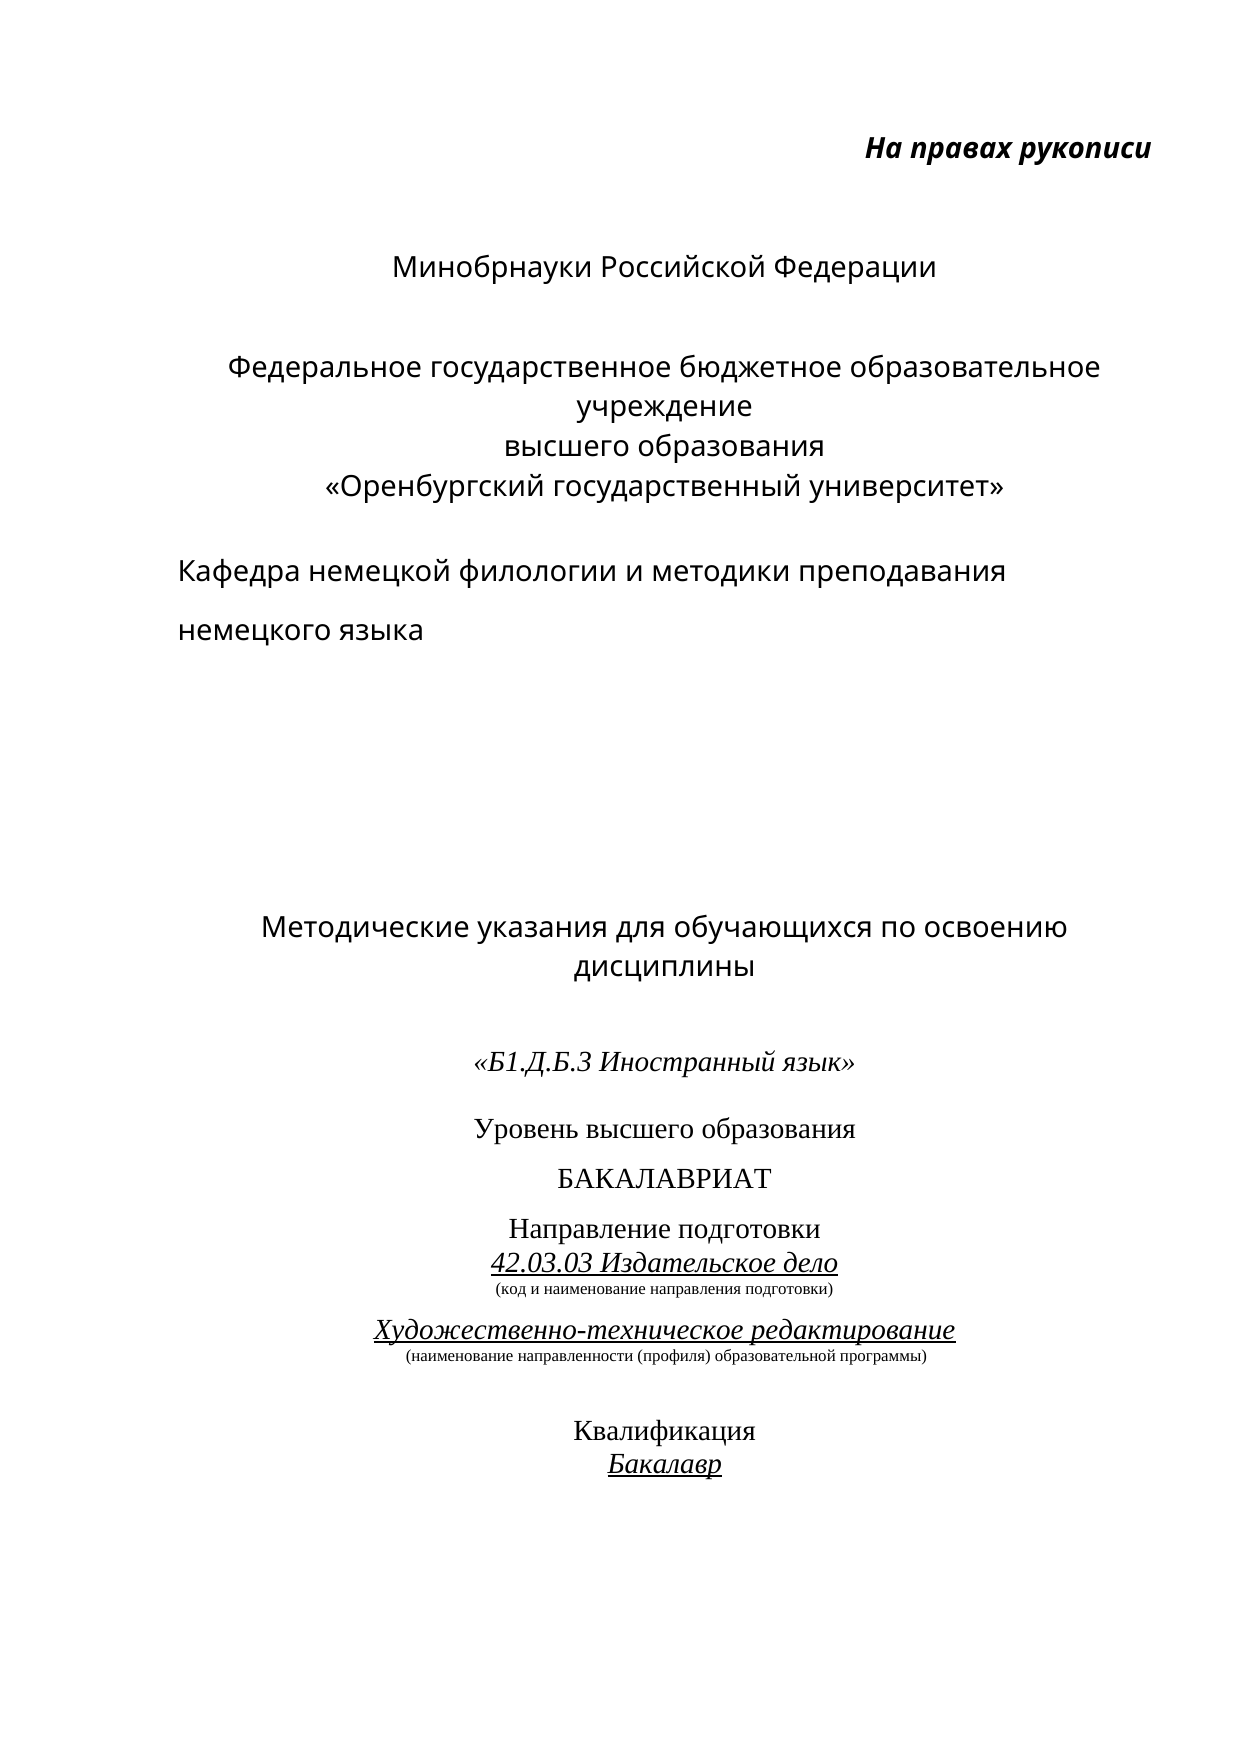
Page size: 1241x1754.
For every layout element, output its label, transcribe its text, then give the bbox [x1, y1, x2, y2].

text 42.03.03 Издательское дело [177, 1245, 1152, 1279]
text Квалификация [177, 1413, 1152, 1446]
text Бакалавр [177, 1446, 1152, 1480]
text «Б1.Д.Б.3 Иностранный язык» [177, 1044, 1152, 1077]
text На правах рукописи [177, 128, 1152, 167]
text БАКАЛАВРИАТ [177, 1161, 1152, 1195]
text Направление подготовки [177, 1212, 1152, 1245]
text Уровень высшего образования [177, 1111, 1152, 1144]
text (код и наименование направления подготовки) [177, 1279, 1152, 1312]
text (наименование направленности (профиля) образовательной программы) [177, 1346, 1152, 1379]
text Кафедра немецкой филологии и методики преподавания немецкого языка [177, 550, 1152, 649]
text «Оренбургский государственный университет» [177, 465, 1152, 504]
text высшего образования [177, 425, 1152, 465]
text Минобрнауки Российской Федерации [177, 247, 1152, 286]
text Методические указания для обучающихся по освоению дисциплины [177, 906, 1152, 985]
text Федеральное государственное бюджетное образовательное учреждение [177, 346, 1152, 425]
text Художественно-техническое редактирование [177, 1312, 1152, 1346]
